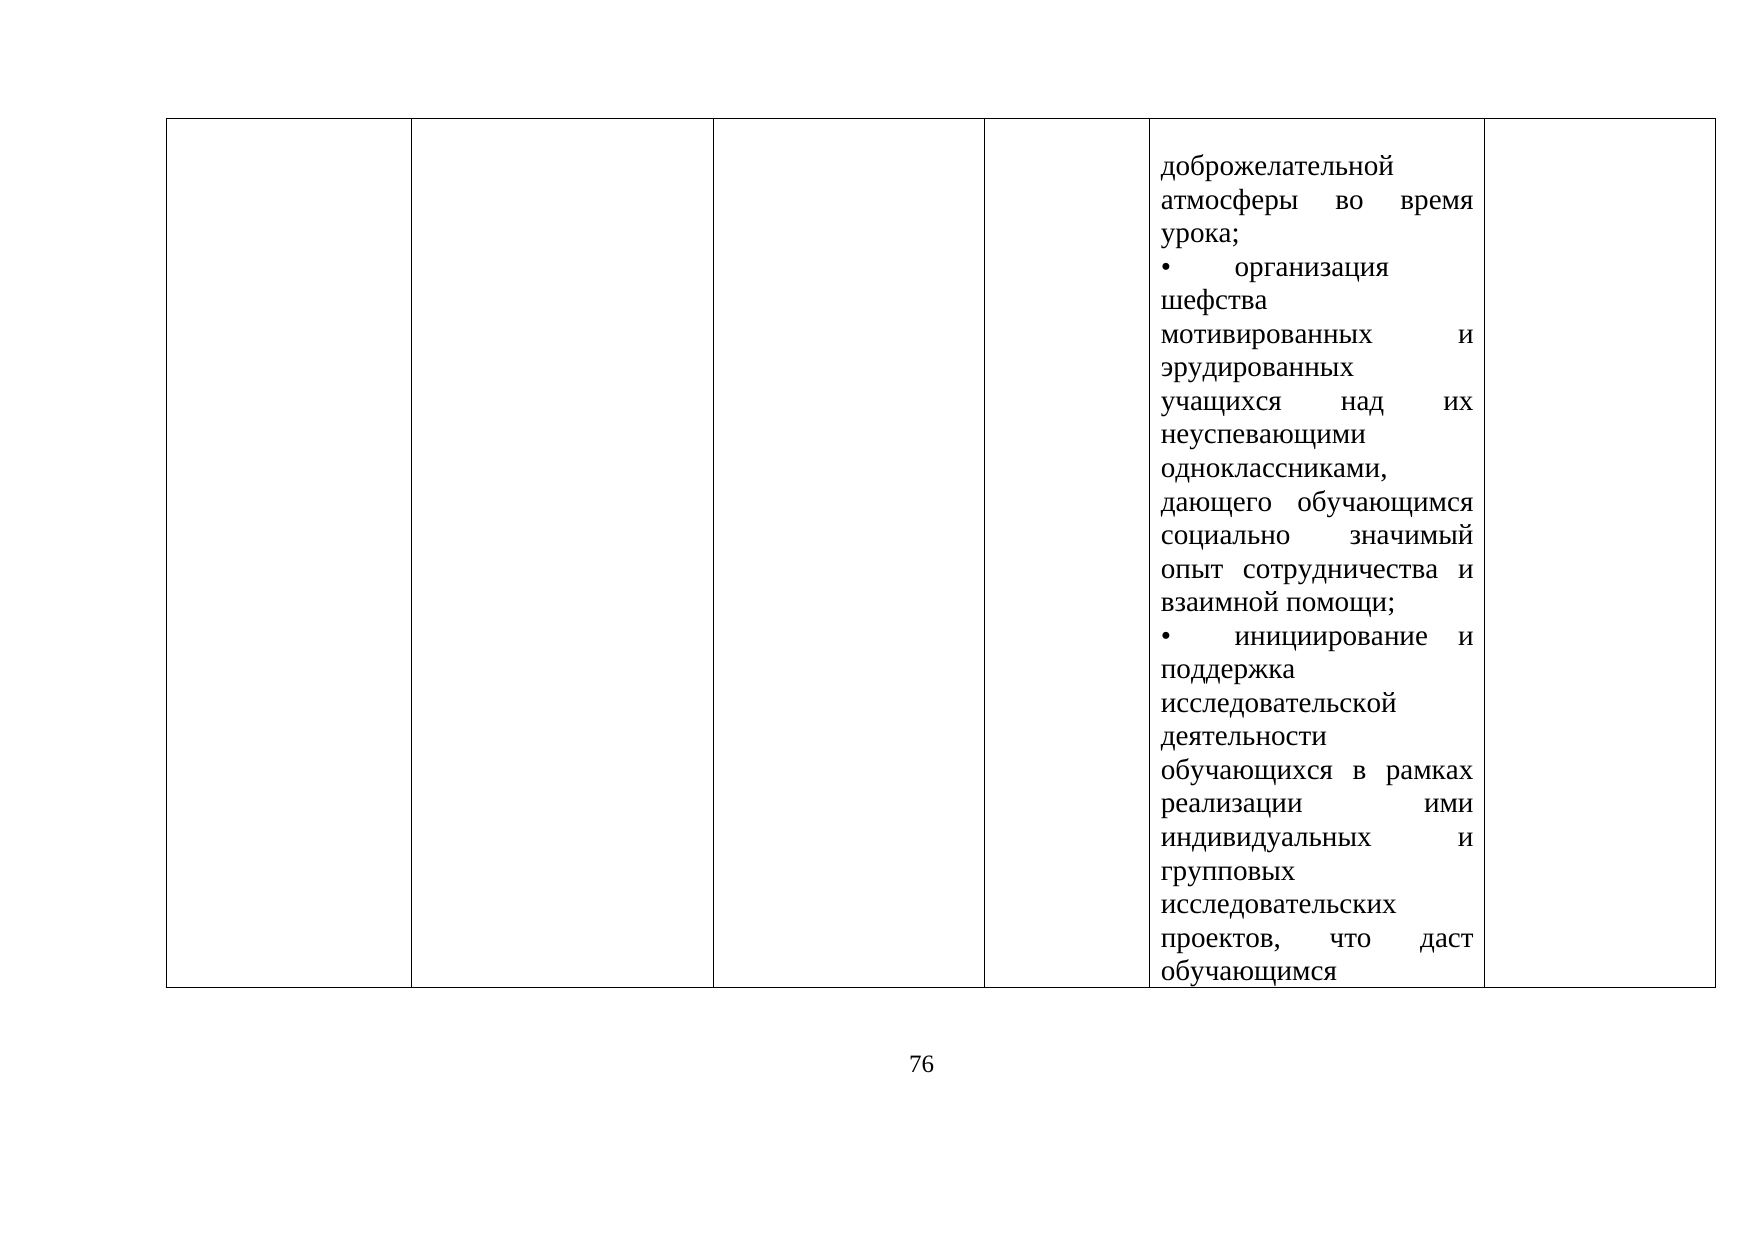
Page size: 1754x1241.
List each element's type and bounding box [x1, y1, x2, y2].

table_cell [1485, 119, 1715, 987]
table_cell [1150, 119, 1484, 987]
table_cell [985, 119, 1149, 987]
table_cell [714, 119, 984, 987]
table_cell [412, 119, 713, 987]
table_cell [167, 119, 411, 987]
